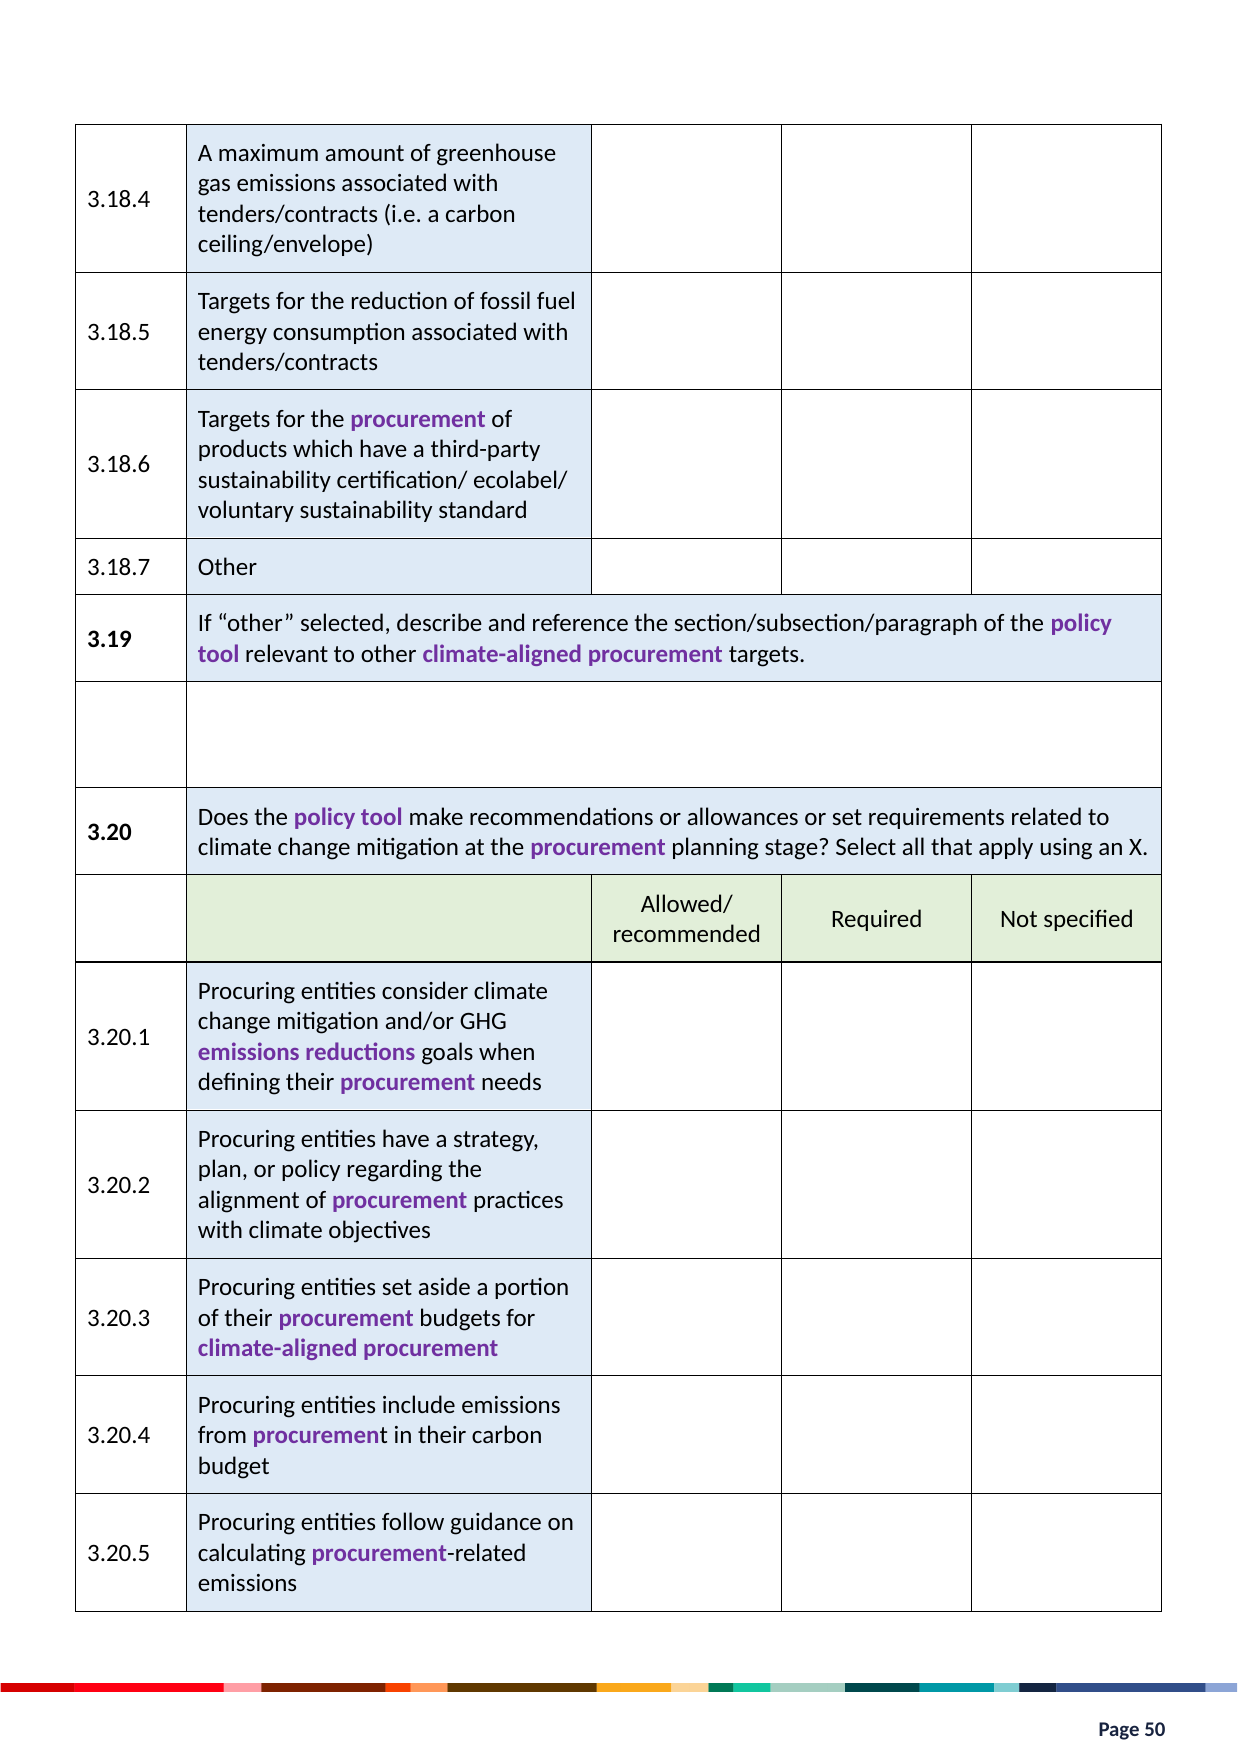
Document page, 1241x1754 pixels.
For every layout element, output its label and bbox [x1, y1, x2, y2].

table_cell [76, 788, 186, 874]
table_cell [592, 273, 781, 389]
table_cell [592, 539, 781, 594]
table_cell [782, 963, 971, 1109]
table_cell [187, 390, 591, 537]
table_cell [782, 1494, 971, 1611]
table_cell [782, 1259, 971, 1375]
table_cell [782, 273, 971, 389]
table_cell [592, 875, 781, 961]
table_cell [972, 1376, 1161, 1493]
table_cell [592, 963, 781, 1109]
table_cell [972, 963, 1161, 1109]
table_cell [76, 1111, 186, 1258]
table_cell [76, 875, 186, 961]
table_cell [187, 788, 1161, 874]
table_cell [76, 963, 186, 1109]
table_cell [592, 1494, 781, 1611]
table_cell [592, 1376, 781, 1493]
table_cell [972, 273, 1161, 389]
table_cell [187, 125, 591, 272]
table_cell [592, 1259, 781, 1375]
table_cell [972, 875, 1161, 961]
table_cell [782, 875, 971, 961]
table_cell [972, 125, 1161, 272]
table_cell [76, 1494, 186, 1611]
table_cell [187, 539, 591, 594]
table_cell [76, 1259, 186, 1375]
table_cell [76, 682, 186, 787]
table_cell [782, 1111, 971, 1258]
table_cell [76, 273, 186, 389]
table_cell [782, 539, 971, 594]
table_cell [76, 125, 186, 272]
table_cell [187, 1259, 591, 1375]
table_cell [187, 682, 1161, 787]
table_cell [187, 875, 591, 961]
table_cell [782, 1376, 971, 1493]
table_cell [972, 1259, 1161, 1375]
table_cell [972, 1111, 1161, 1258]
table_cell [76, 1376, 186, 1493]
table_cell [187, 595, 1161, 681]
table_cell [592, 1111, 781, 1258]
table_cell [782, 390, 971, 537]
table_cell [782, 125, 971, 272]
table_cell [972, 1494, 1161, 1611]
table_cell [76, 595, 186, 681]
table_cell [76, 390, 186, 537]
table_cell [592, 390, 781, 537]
picture [0, 1683, 1236, 1692]
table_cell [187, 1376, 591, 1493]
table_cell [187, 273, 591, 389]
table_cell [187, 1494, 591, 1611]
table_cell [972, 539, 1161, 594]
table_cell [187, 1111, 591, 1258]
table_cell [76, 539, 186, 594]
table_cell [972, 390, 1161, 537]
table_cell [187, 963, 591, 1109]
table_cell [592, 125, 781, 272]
